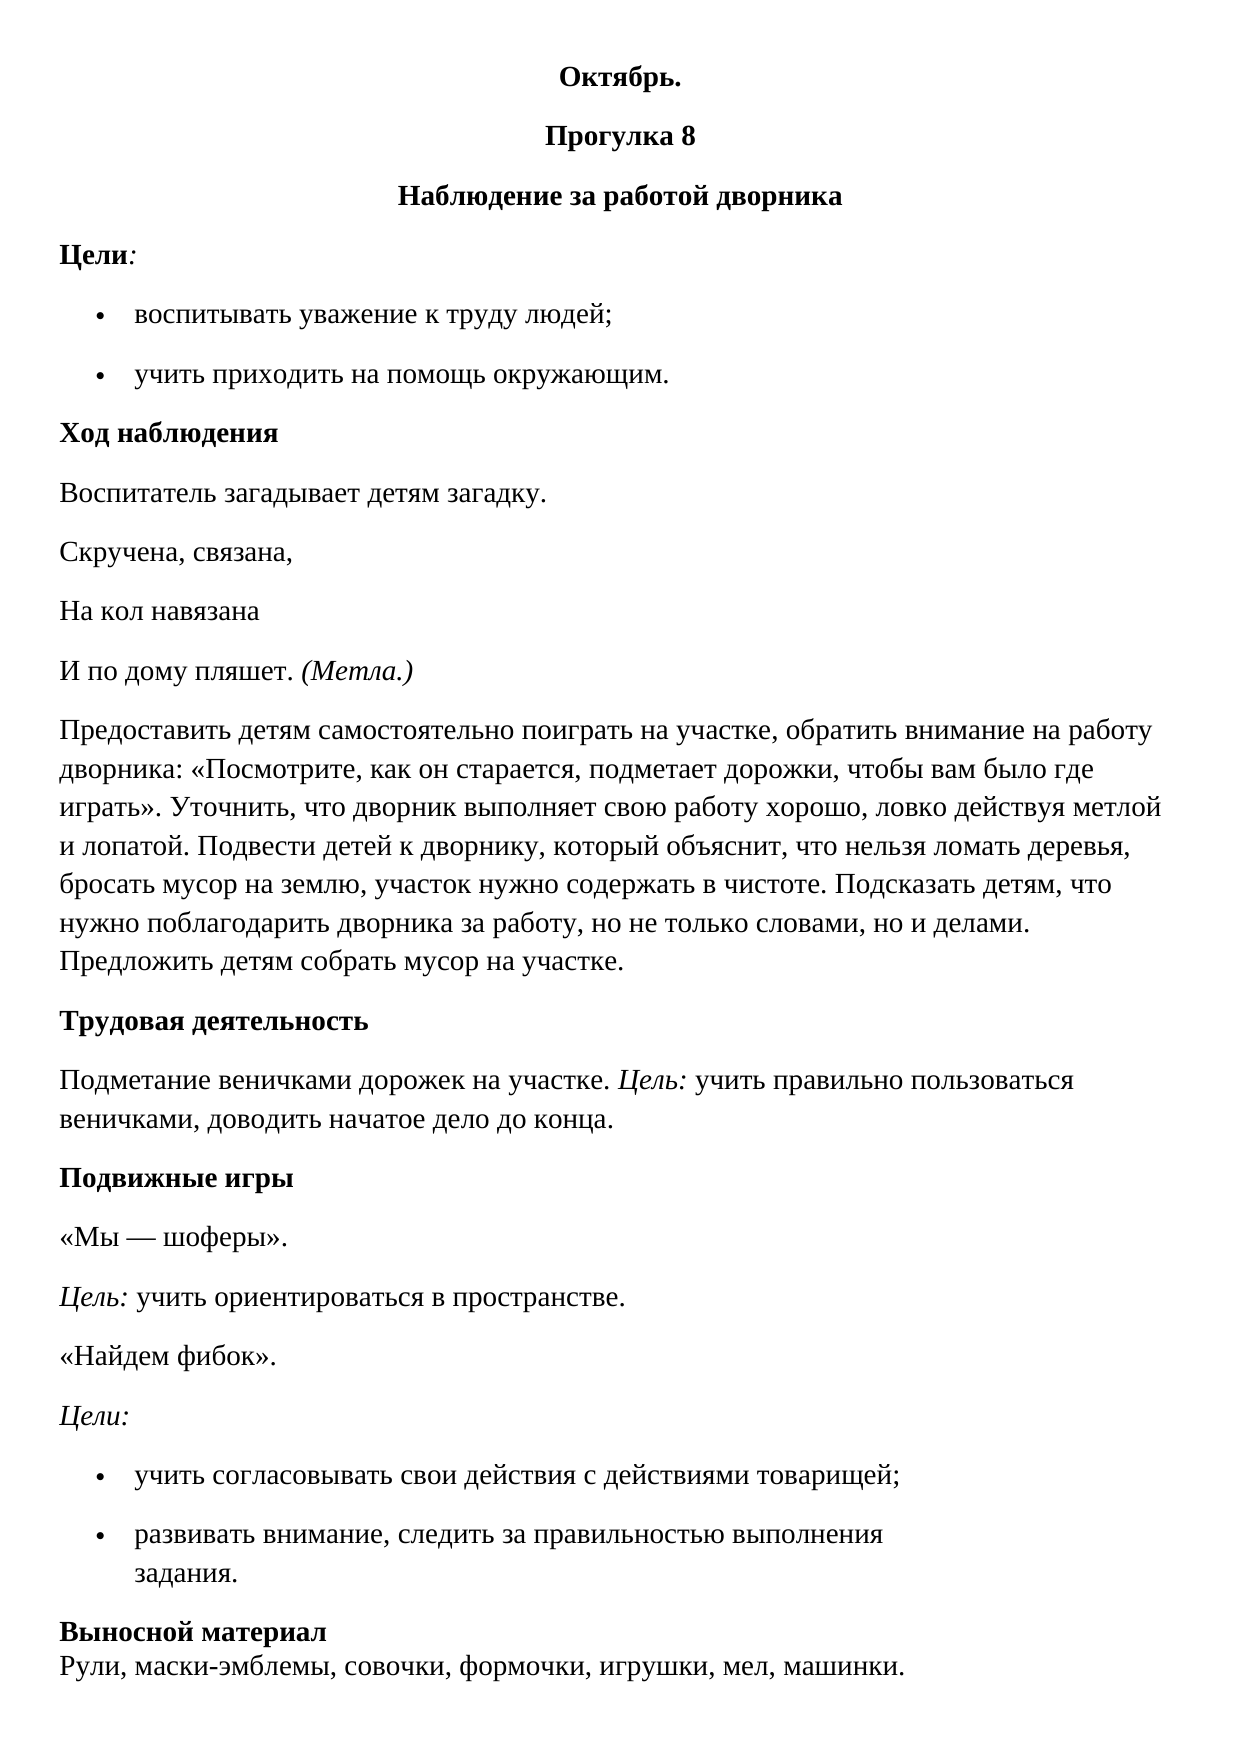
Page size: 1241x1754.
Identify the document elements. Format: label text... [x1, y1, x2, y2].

text Трудовая деятельность [59, 1003, 1181, 1036]
text Рули, маски-эмблемы, совочки, формочки, игрушки, мел, машинки. [59, 1648, 1181, 1681]
text И по дому пляшет. (Метла.) [59, 653, 1181, 686]
text На кол навязана [59, 593, 1181, 627]
text Цели: [59, 237, 1181, 271]
text Цели: [59, 1398, 1181, 1431]
text Подвижные игры [59, 1160, 1181, 1194]
text Предоставить детям самостоятельно поиграть на участке, обратить внимание на работу дворника: «Посмотрите, как он старается, подметает дорожки, чтобы вам было где играть». Уточнить, что дворник выполняет свою работу хорошо, ловко действуя метлой и лопатой. Подвести детей к дворнику, который объяснит, что нельзя ломать деревья, бросать мусор на землю, участок нужно содержать в чистоте. Подсказать детям, что нужно поблагодарить дворника за работу, но не только словами, но и делами. Предложить детям собрать мусор на участке. [59, 712, 1181, 977]
text «Найдем фибок». [59, 1338, 1181, 1372]
text Подметание веничками дорожек на участке. Цель: учить правильно пользоваться веничками, доводить начатое дело до конца. [59, 1062, 1181, 1134]
text Выносной материал [59, 1614, 1181, 1648]
text Скручена, связана, [59, 534, 1181, 568]
text Цель: учить ориентироваться в пространстве. [59, 1279, 1181, 1312]
text Наблюдение за работой дворника [59, 178, 1181, 211]
list учить согласовывать свои действия с действиями товарищей; [97, 1457, 1181, 1491]
text Октябрь. [59, 59, 1181, 93]
list учить приходить на помощь окружающим. [97, 356, 1181, 389]
text «Мы — шоферы». [59, 1219, 1181, 1253]
text Ход наблюдения [59, 415, 1181, 449]
list воспитывать уважение к труду людей; [97, 297, 1181, 330]
list развивать внимание, следить за правильностью выполнения задания. [97, 1516, 1181, 1588]
text Прогулка 8 [59, 118, 1181, 152]
text Воспитатель загадывает детям загадку. [59, 475, 1181, 508]
